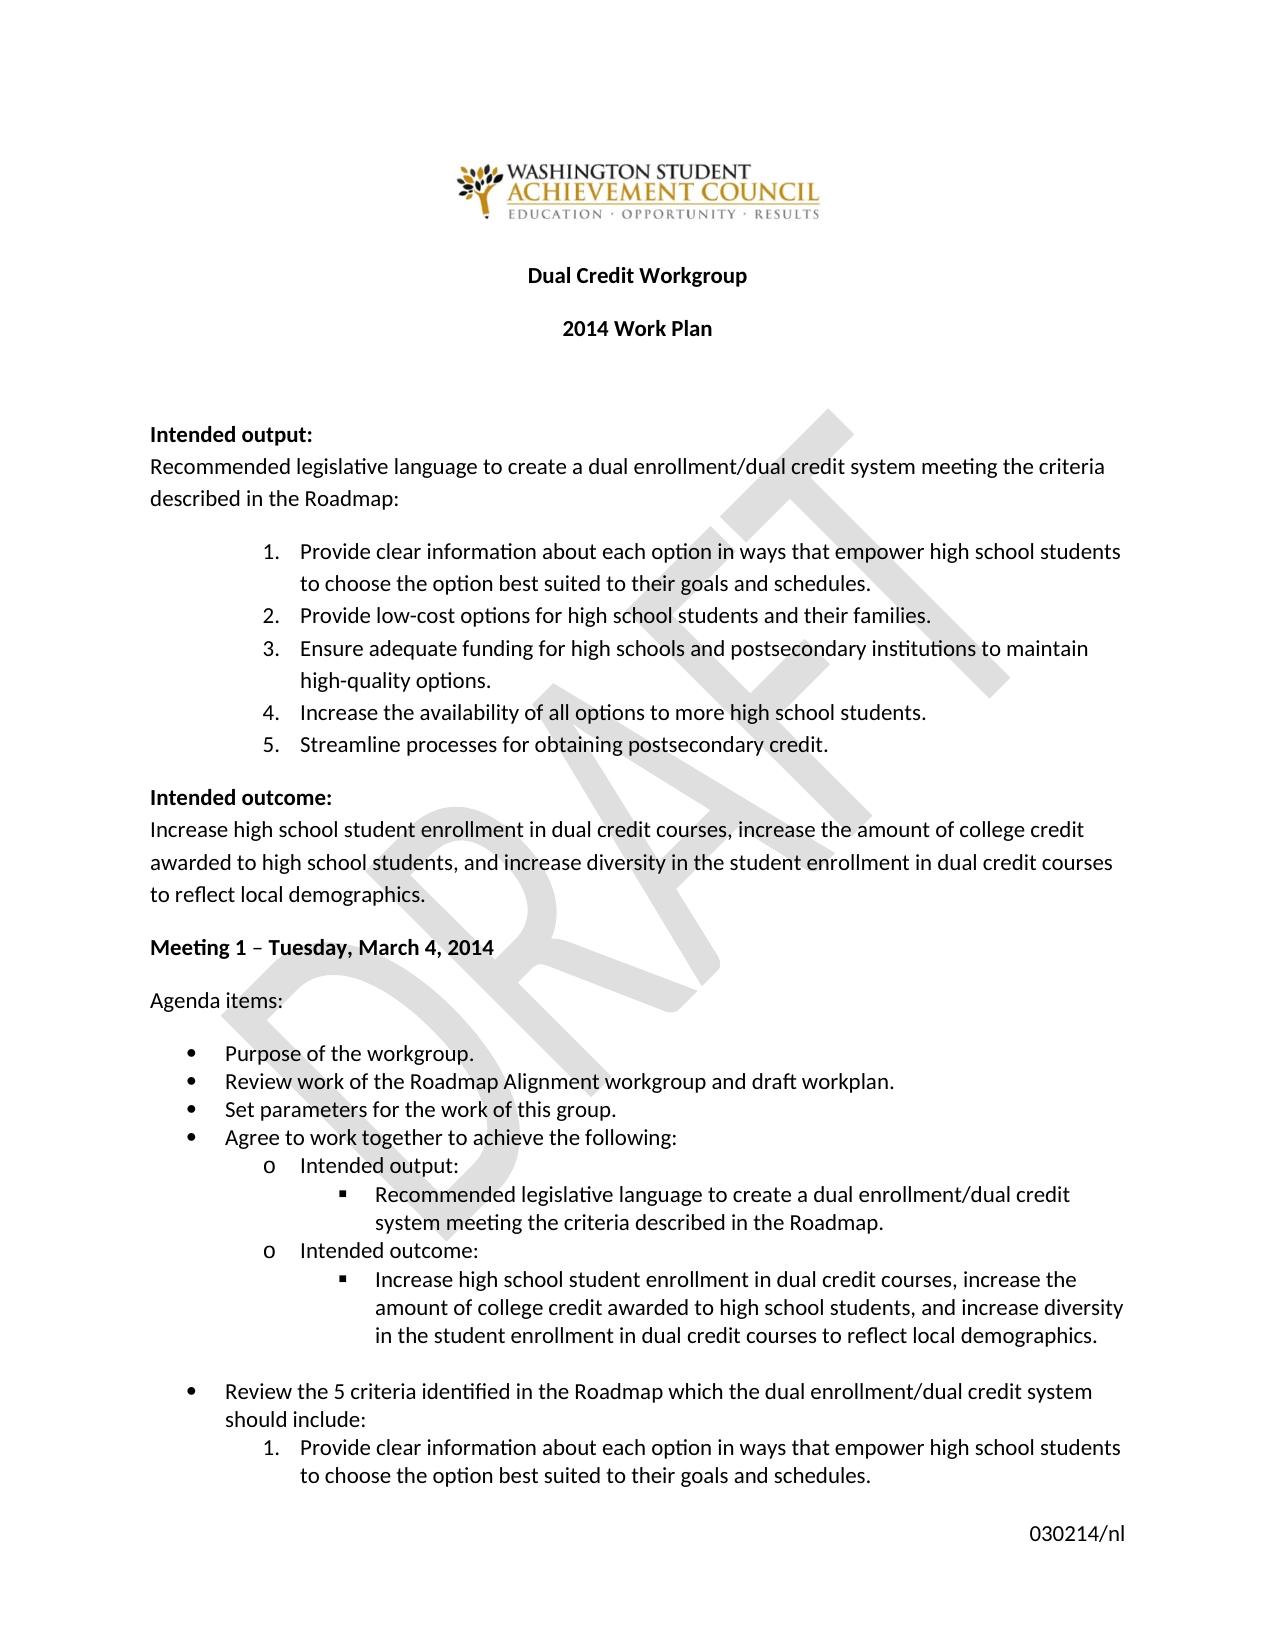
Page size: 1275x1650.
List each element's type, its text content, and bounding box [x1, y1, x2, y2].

text Agenda items: [150, 986, 1125, 1014]
text Recommended legislative language to create a dual enrollment/dual credit system meeting the criteria described in the Roadmap: [150, 452, 1125, 512]
list Increase high school student enrollment in dual credit courses, increase the amount of college credit awarded to high school students, and increase diversity in the student enrollment in dual credit courses to reflect local demographics. [337, 1265, 1125, 1349]
list Agree to work together to achieve the following: [187, 1123, 1125, 1151]
list Increase the availability of all options to more high school students. [262, 698, 1125, 726]
list Intended outcome: [262, 1236, 1125, 1265]
text 2014 Work Plan [150, 314, 1125, 342]
list Provide clear information about each option in ways that empower high school students to choose the option best suited to their goals and schedules. [262, 537, 1125, 597]
text Increase high school student enrollment in dual credit courses, increase the amount of college credit awarded to high school students, and increase diversity in the student enrollment in dual credit courses to reflect local demographics. [150, 816, 1125, 908]
picture [442, 150, 833, 236]
list Provide clear information about each option in ways that empower high school students to choose the option best suited to their goals and schedules. [262, 1433, 1125, 1489]
list Intended output: [262, 1151, 1125, 1180]
text Meeting 1 – Tuesday, March 4, 2014 [150, 933, 1125, 961]
text Intended output: [150, 420, 1125, 448]
list Provide low-cost options for high school students and their families. [262, 602, 1125, 629]
list Ensure adequate funding for high schools and postsecondary institutions to maintain high-quality options. [262, 634, 1125, 694]
list Recommended legislative language to create a dual enrollment/dual credit system meeting the criteria described in the Roadmap. [337, 1180, 1125, 1236]
list Review the 5 criteria identified in the Roadmap which the dual enrollment/dual credit system should include: [187, 1377, 1125, 1433]
list Set parameters for the work of this group. [187, 1095, 1125, 1123]
text Intended outcome: [150, 783, 1125, 811]
list Streamline processes for obtaining postsecondary credit. [262, 730, 1125, 758]
text Dual Credit Workgroup [150, 261, 1125, 289]
list Purpose of the workgroup. [187, 1039, 1125, 1067]
list Review work of the Roadmap Alignment workgroup and draft workplan. [187, 1067, 1125, 1095]
